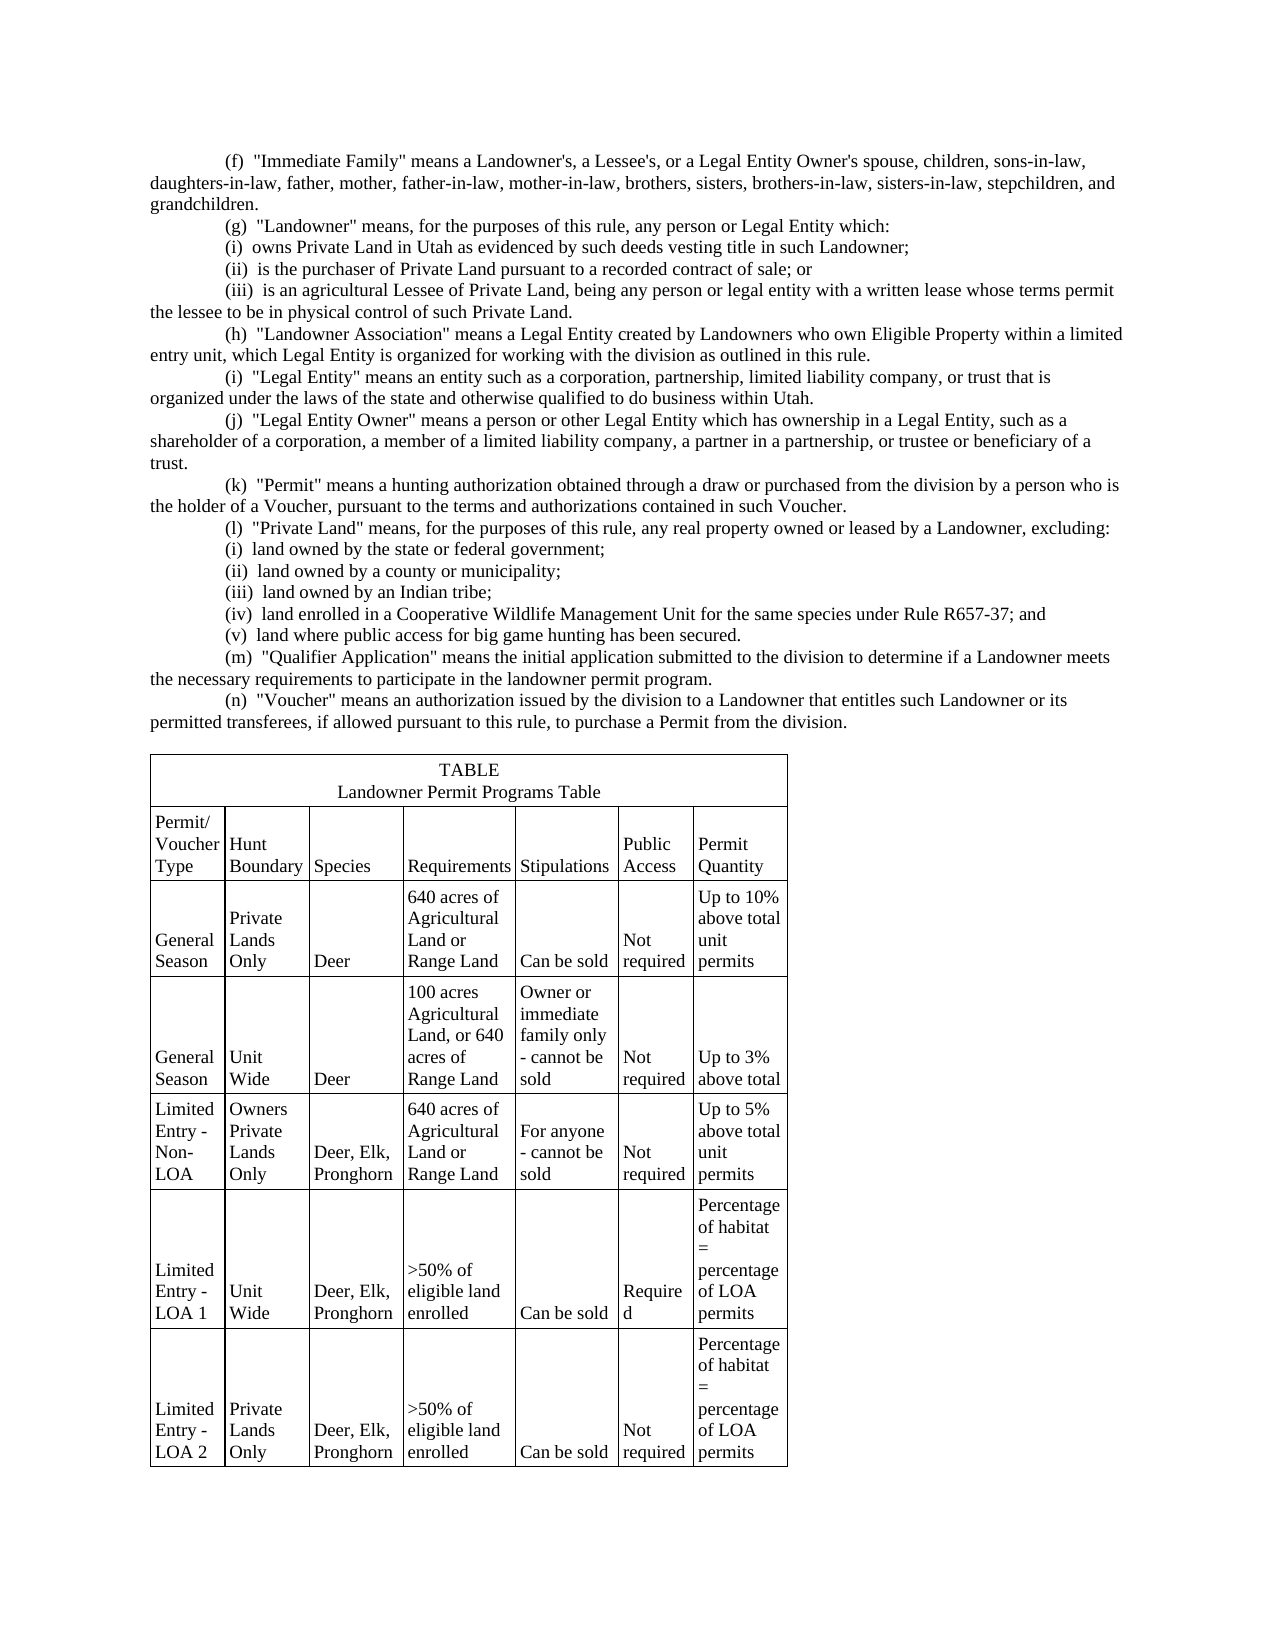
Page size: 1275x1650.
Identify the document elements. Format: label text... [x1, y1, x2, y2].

table_cell For anyone - cannot be sold [516, 1094, 618, 1189]
table_cell Percentage of habitat = percentage of LOA permits [694, 1190, 787, 1327]
table_cell General Season [151, 977, 224, 1093]
table_cell Not required [619, 881, 693, 976]
table_cell Deer, Elk, Pronghorn [310, 1329, 403, 1466]
text (l) "Private Land" means, for the purposes of this rule, any real property owned or leased by a Landowner, excluding: [150, 517, 1125, 538]
table_cell 640 acres of Agricultural Land or Range Land [404, 881, 515, 976]
table_cell Up to 5% above total unit permits [694, 1094, 787, 1189]
table_cell Can be sold [516, 1190, 618, 1327]
text (iv) land enrolled in a Cooperative Wildlife Management Unit for the same species under Rule R657-37; and [150, 603, 1125, 624]
table_cell Can be sold [516, 881, 618, 976]
table_cell Unit Wide [226, 977, 309, 1093]
table_cell Stipulations [516, 807, 618, 880]
text (iii) land owned by an Indian tribe; [150, 581, 1125, 603]
table_cell Limited Entry - LOA 1 [151, 1190, 224, 1327]
table_cell Hunt Boundary [226, 807, 309, 880]
text (g) "Landowner" means, for the purposes of this rule, any person or Legal Entity which: [150, 215, 1125, 236]
table_cell 640 acres of Agricultural Land or Range Land [404, 1094, 515, 1189]
table_cell Limited Entry - Non-LOA [151, 1094, 224, 1189]
table_cell Permit Quantity [694, 807, 787, 880]
text (h) "Landowner Association" means a Legal Entity created by Landowners who own Eligible Property within a limited entry unit, which Legal Entity is organized for working with the division as outlined in this rule. [150, 322, 1125, 366]
table_cell Owner or immediate family only - cannot be sold [516, 977, 618, 1093]
text (n) "Voucher" means an authorization issued by the division to a Landowner that entitles such Landowner or its permitted transferees, if allowed pursuant to this rule, to purchase a Permit from the division. [150, 689, 1125, 732]
table_cell Private Lands Only [226, 881, 309, 976]
table_cell Up to 3% above total [694, 977, 787, 1093]
table_cell Required [619, 1190, 693, 1327]
table_header TABLE Landowner Permit Programs Table [151, 755, 787, 806]
table_cell 100 acres Agricultural Land, or 640 acres of Range Land [404, 977, 515, 1093]
table_cell Can be sold [516, 1329, 618, 1466]
table_cell Public Access [619, 807, 693, 880]
table_cell Unit Wide [226, 1190, 309, 1327]
table_cell Requirements [404, 807, 515, 880]
table_cell Owners Private Lands Only [226, 1094, 309, 1189]
table_cell Percentage of habitat = percentage of LOA permits [694, 1329, 787, 1466]
text (iii) is an agricultural Lessee of Private Land, being any person or legal entity with a written lease whose terms permit the lessee to be in physical control of such Private Land. [150, 279, 1125, 322]
table_cell Limited Entry - LOA 2 [151, 1329, 224, 1466]
table_cell Not required [619, 1329, 693, 1466]
table_cell Deer [310, 977, 403, 1093]
text (j) "Legal Entity Owner" means a person or other Legal Entity which has ownership in a Legal Entity, such as a shareholder of a corporation, a member of a limited liability company, a partner in a partnership, or trustee or beneficiary of a trust. [150, 409, 1125, 473]
text (v) land where public access for big game hunting has been secured. [150, 624, 1125, 646]
table_cell General Season [151, 881, 224, 976]
table_cell Private Lands Only [226, 1329, 309, 1466]
table_cell Deer [310, 881, 403, 976]
text (ii) is the purchaser of Private Land pursuant to a recorded contract of sale; or [150, 258, 1125, 279]
table_cell Species [310, 807, 403, 880]
table_cell Not required [619, 1094, 693, 1189]
text (i) "Legal Entity" means an entity such as a corporation, partnership, limited liability company, or trust that is organized under the laws of the state and otherwise qualified to do business within Utah. [150, 366, 1125, 409]
table_cell Not required [619, 977, 693, 1093]
table_cell Up to 10% above total unit permits [694, 881, 787, 976]
table_cell >50% of eligible land enrolled [404, 1190, 515, 1327]
text (i) owns Private Land in Utah as evidenced by such deeds vesting title in such Landowner; [150, 236, 1125, 258]
table_cell >50% of eligible land enrolled [404, 1329, 515, 1466]
table_cell Deer, Elk, Pronghorn [310, 1094, 403, 1189]
table_cell Deer, Elk, Pronghorn [310, 1190, 403, 1327]
text (i) land owned by the state or federal government; [150, 538, 1125, 560]
text (f) "Immediate Family" means a Landowner's, a Lessee's, or a Legal Entity Owner's spouse, children, sons-in-law, daughters-in-law, father, mother, father-in-law, mother-in-law, brothers, sisters, brothers-in-law, sisters-in-law, stepchildren, and grandchildren. [150, 150, 1125, 215]
text (ii) land owned by a county or municipality; [150, 560, 1125, 581]
text (k) "Permit" means a hunting authorization obtained through a draw or purchased from the division by a person who is the holder of a Voucher, pursuant to the terms and authorizations contained in such Voucher. [150, 473, 1125, 517]
text (m) "Qualifier Application" means the initial application submitted to the division to determine if a Landowner meets the necessary requirements to participate in the landowner permit program. [150, 646, 1125, 689]
table_cell Permit/Voucher Type [151, 807, 224, 880]
